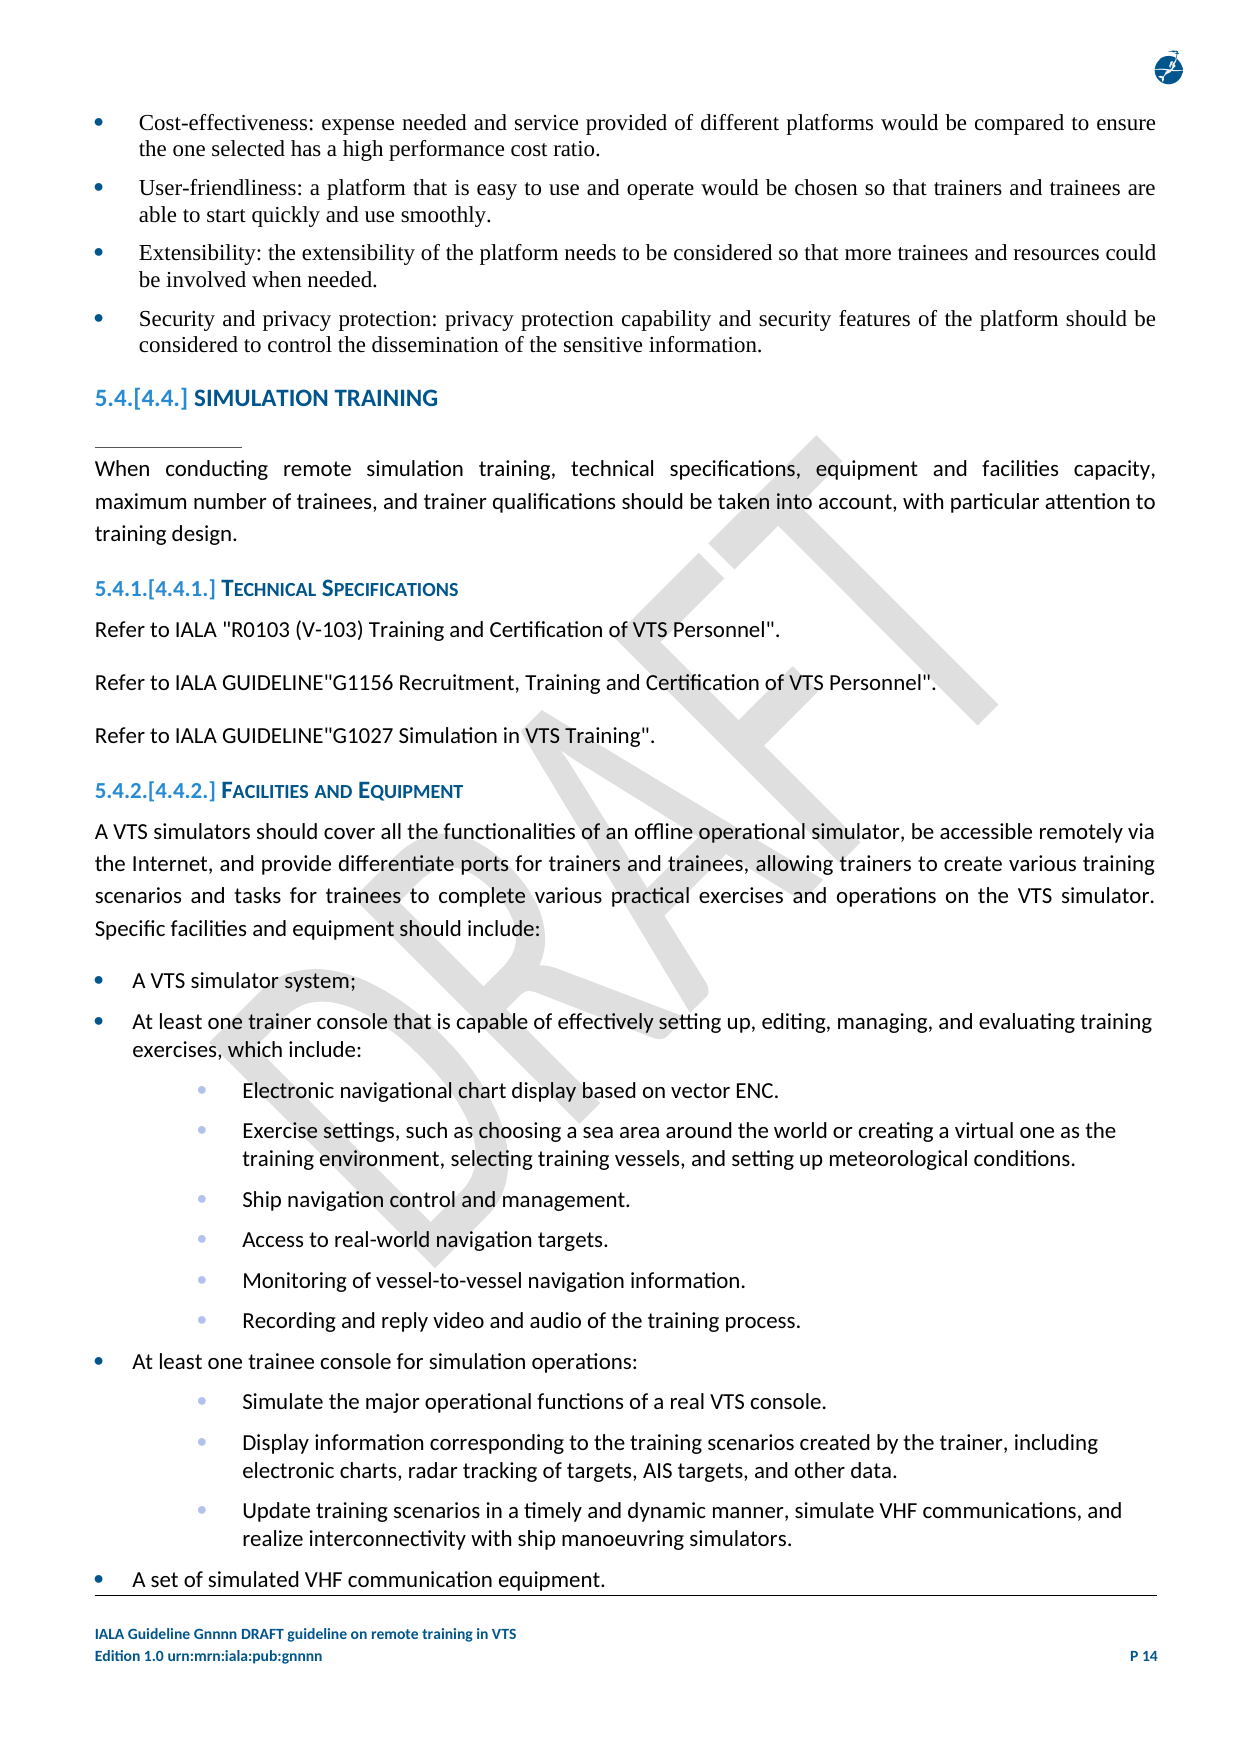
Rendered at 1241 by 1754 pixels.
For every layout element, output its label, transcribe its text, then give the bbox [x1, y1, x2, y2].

text When conducting remote simulation training, technical specifications, equipment and facilities capacity, maximum number of trainees, and trainer qualifications should be taken into account, with particular attention to training design. [94, 454, 1157, 547]
text Refer to IALA "R0103 (V-103) Training and Certification of VTS Personnel". [94, 615, 1157, 643]
subtitle Facilities and Equipment [94, 774, 1069, 804]
text A set of simulated VHF communication equipment. [94, 1565, 1157, 1593]
list Cost-effectiveness: expense needed and service provided of different platforms would be compared to ensure the one selected has a high performance cost ratio. [94, 109, 1157, 162]
text At least one trainee console for simulation operations: [94, 1347, 1157, 1375]
text Recording and reply video and audio of the training process. [198, 1306, 1157, 1334]
text A VTS simulator system; [94, 967, 1157, 995]
text Exercise settings, such as choosing a sea area around the world or creating a virtual one as the training environment, selecting training vessels, and setting up meteorological conditions. [198, 1116, 1157, 1172]
subtitle Technical Specifications [94, 572, 1069, 602]
subtitle Simulation Training [94, 382, 1157, 413]
list Extensibility: the extensibility of the platform needs to be considered so that more trainees and resources could be involved when needed. [94, 239, 1157, 292]
text A VTS simulators should cover all the functionalities of an offline operational simulator, be accessible remotely via the Internet, and provide differentiate ports for trainers and trainees, allowing trainers to create various training scenarios and tasks for trainees to complete various practical exercises and operations on the VTS simulator. Specific facilities and equipment should include: [94, 817, 1157, 942]
text Simulate the major operational functions of a real VTS console. [198, 1387, 1157, 1415]
text Update training scenarios in a timely and dynamic manner, simulate VHF communications, and realize interconnectivity with ship manoeuvring simulators. [198, 1496, 1157, 1552]
text Refer to IALA GUIDELINE"G1156 Recruitment, Training and Certification of VTS Personnel". [94, 668, 1157, 696]
text Ship navigation control and management. [198, 1185, 1157, 1213]
text Refer to IALA GUIDELINE"G1027 Simulation in VTS Training". [94, 721, 1157, 749]
text Display information corresponding to the training scenarios created by the trainer, including electronic charts, radar tracking of targets, AIS targets, and other data. [198, 1428, 1157, 1484]
text Monitoring of vessel-to-vessel navigation information. [198, 1266, 1157, 1294]
text Access to real-world navigation targets. [198, 1225, 1157, 1253]
text At least one trainer console that is capable of effectively setting up, editing, managing, and evaluating training exercises, which include: [94, 1007, 1157, 1063]
list Security and privacy protection: privacy protection capability and security features of the platform should be considered to control the dissemination of the sensitive information. [94, 305, 1157, 357]
list User-friendliness: a platform that is easy to use and operate would be chosen so that trainers and trainees are able to start quickly and use smoothly. [94, 174, 1157, 227]
picture [1123, 0, 1241, 119]
text Electronic navigational chart display based on vector ENC. [198, 1076, 1157, 1104]
